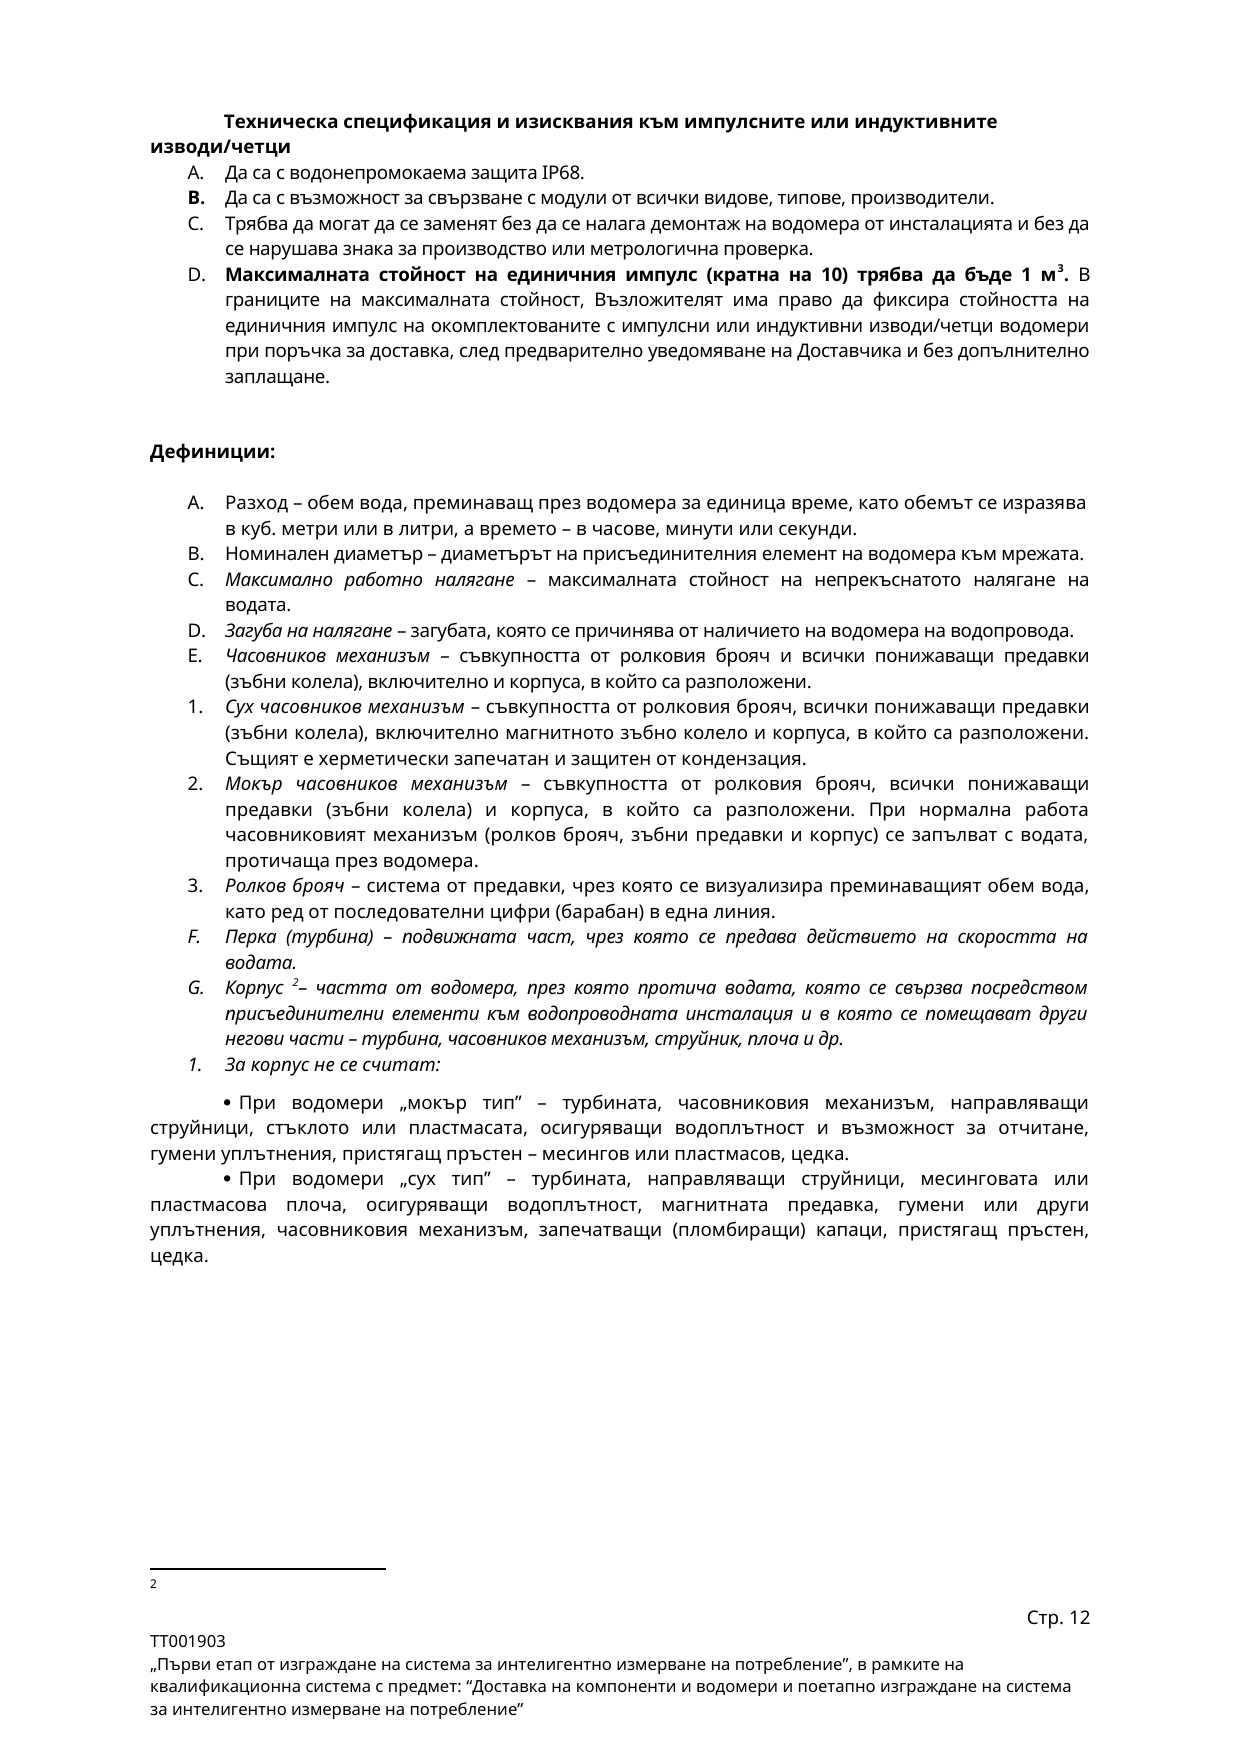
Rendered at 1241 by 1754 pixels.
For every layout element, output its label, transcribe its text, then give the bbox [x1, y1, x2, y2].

list За корпус не се считат: [187, 1051, 1090, 1077]
text Дефиниции: [150, 439, 1090, 464]
list Номинален диаметър – диаметърът на присъединителния елемент на водомера към мрежата. [187, 541, 1090, 566]
list Корпус – частта от водомера, през която протича водата, която се свързва посредством присъединителни елементи към водопроводната инсталация и в която се помещават други негови части – турбина, часовников механизъм, струйник, плоча и др. [187, 974, 1090, 1051]
list Максималната стойност на единичния импулс (кратна на 10) трябва да бъде 1 м3. В границите на максималната стойност, Възложителят има право да фиксира стойността на единичния импулс на окомплектованите с импулсни или индуктивни изводи/четци водомери при поръчка за доставка, след предварително уведомяване на Доставчика и без допълнително заплащане. [187, 261, 1090, 389]
list Да са с водонепромокаема защита IP68. [187, 159, 1090, 184]
list Перка (турбина) – подвижната част, чрез която се предава действието на скоростта на водата. [187, 923, 1090, 974]
list Трябва да могат да се заменят без да се налага демонтаж на водомера от инсталацията и без да се нарушава знака за производство или метрологична проверка. [187, 210, 1090, 261]
text Техническа спецификация и изисквания към импулсните или индуктивните изводи/четци [150, 108, 1090, 159]
list Мокър часовников механизъм – съвкупността от ролковия брояч, всички понижаващи предавки (зъбни колела) и корпуса, в който са разположени. При нормална работа часовниковият механизъм (ролков брояч, зъбни предавки и корпус) се запълват с водата, протичаща през водомера. [187, 770, 1090, 872]
list Разход – обем вода, преминаващ през водомера за единица време, като обемът се изразява в куб. метри или в литри, а времето – в часове, минути или секунди. [187, 490, 1090, 541]
list Ролков брояч – система от предавки, чрез която се визуализира преминаващият обем вода, като ред от последователни цифри (барабан) в една линия. [187, 872, 1090, 923]
list Часовников механизъм – съвкупността от ролковия брояч и всички понижаващи предавки (зъбни колела), включително и корпуса, в който са разположени. [187, 643, 1090, 694]
list При водомери „сух тип” – турбината, направляващи струйници, месинговата или пластмасова плоча, осигуряващи водоплътност, магнитната предавка, гумени или други уплътнения, часовниковия механизъм, запечатващи (пломбиращи) капаци, пристягащ пръстен, цедка. [150, 1166, 1090, 1268]
list Да са с възможност за свързване с модули от всички видове, типове, производители. [187, 184, 1090, 210]
list Сух часовников механизъм – съвкупността от ролковия брояч, всички понижаващи предавки (зъбни колела), включително магнитното зъбно колело и корпуса, в който са разположени. Същият е херметически запечатан и защитен от кондензация. [187, 694, 1090, 770]
list Загуба на налягане – загубата, която се причинява от наличието на водомера на водопровода. [187, 617, 1090, 643]
list Максимално работно налягане – максималната стойност на непрекъснатото налягане на водата. [187, 566, 1090, 617]
list При водомери „мокър тип” – турбината, часовниковия механизъм, направляващи струйници, стъклото или пластмасата, осигуряващи водоплътност и възможност за отчитане, гумени уплътнения, пристягащ пръстен – месингов или пластмасов, цедка. [150, 1089, 1090, 1166]
